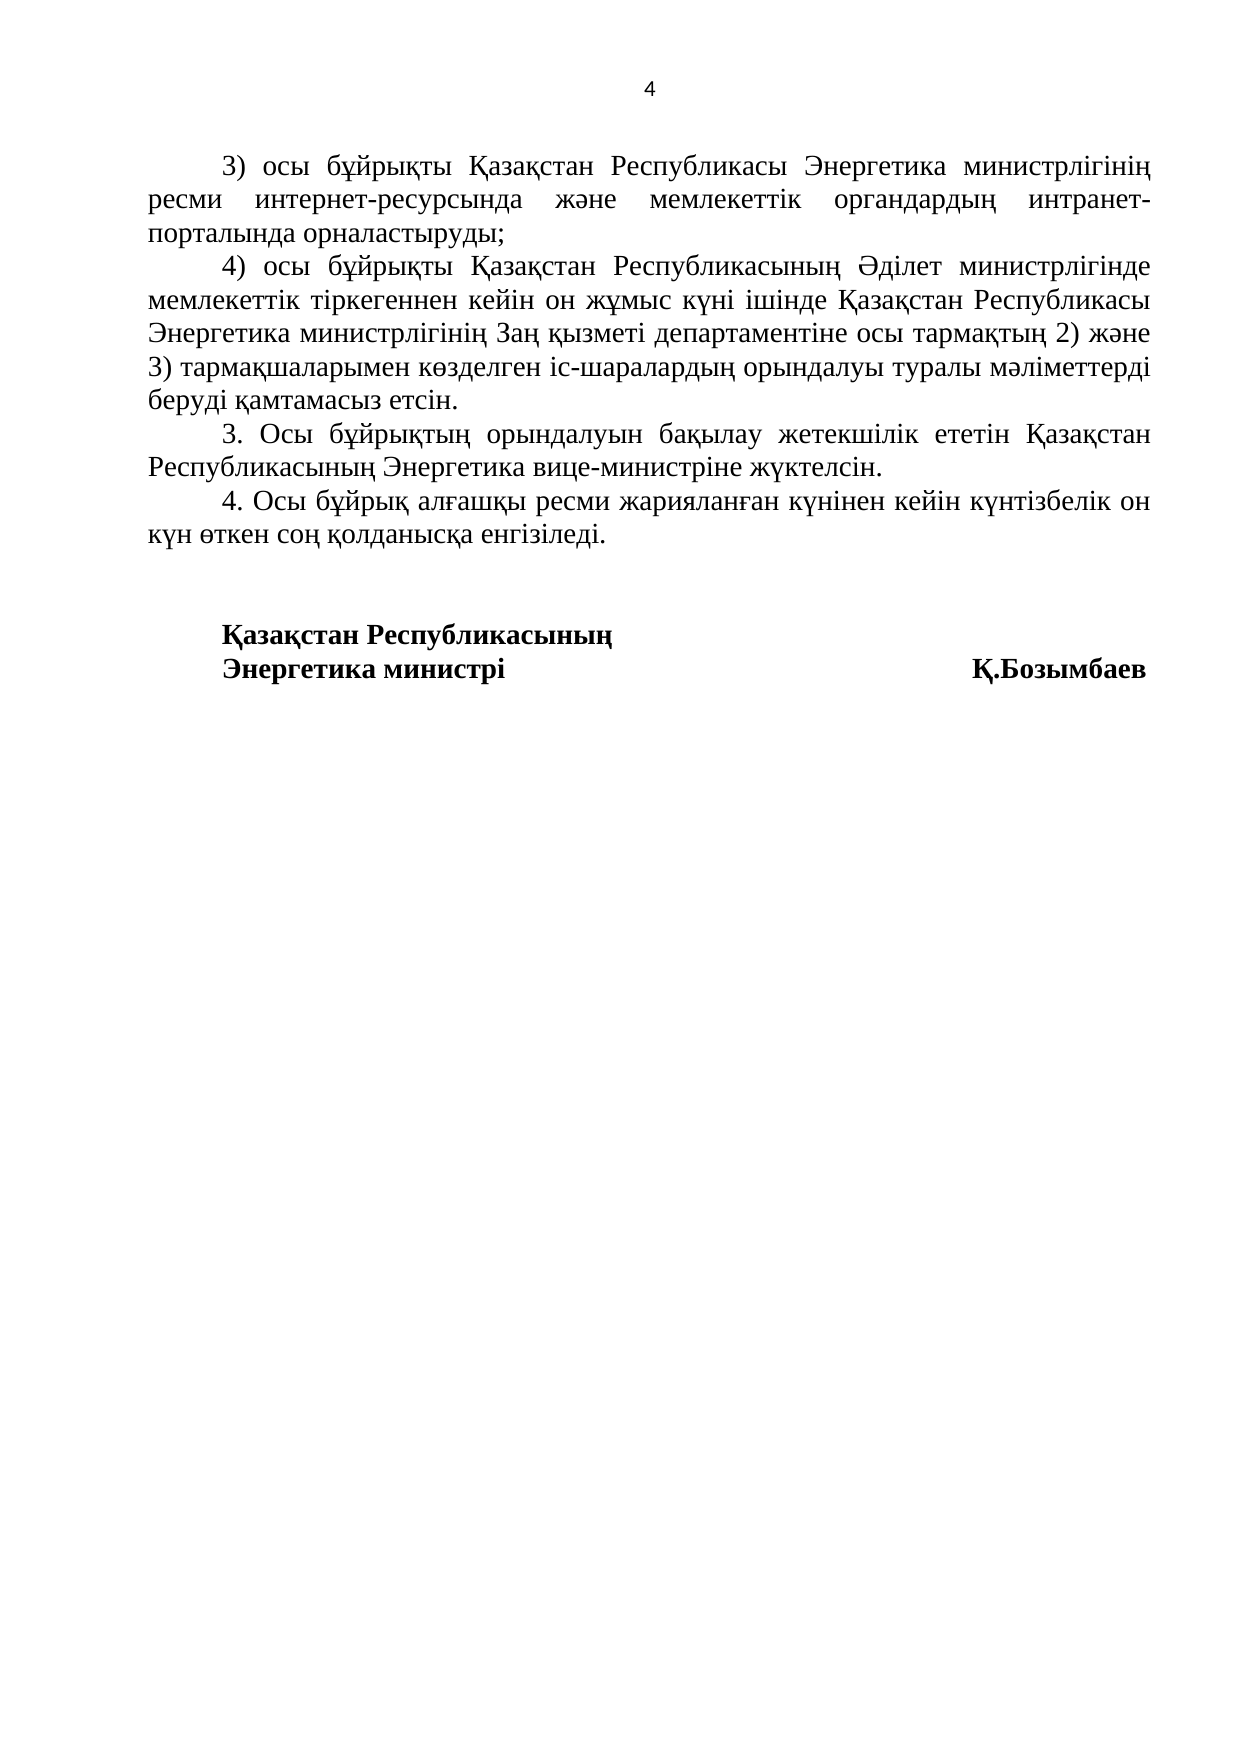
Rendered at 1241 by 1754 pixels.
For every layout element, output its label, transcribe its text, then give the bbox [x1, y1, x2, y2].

text 3) осы бұйрықты Қазақстан Республикасы Энергетика министрлігінің ресми интернет-ресурсында және мемлекеттік органдардың интранет-порталында орналастыруды; [148, 148, 1152, 248]
text 4) осы бұйрықты Қазақстан Республикасының Әділет министрлігінде мемлекеттік тіркегеннен кейін он жұмыс күні ішінде Қазақстан Республикасы Энергетика министрлігінің Заң қызметі департаментіне осы тармақтың 2) және 3) тармақшаларымен көзделген іс-шаралардың орындалуы туралы мәліметтерді беруді қамтамасыз етсін. [148, 248, 1152, 416]
text Энергетика министрі Қ.Бозымбаев [148, 651, 1152, 684]
text 3. Осы бұйрықтың орындалуын бақылау жетекшілік ететін Қазақстан Республикасының Энергетика вице-министріне жүктелсін. [148, 416, 1152, 483]
text Қазақстан Республикасының [148, 617, 1152, 651]
text 4. Осы бұйрық алғашқы ресми жарияланған күнінен кейін күнтізбелік он күн өткен соң қолданысқа енгізіледі. [148, 483, 1152, 550]
